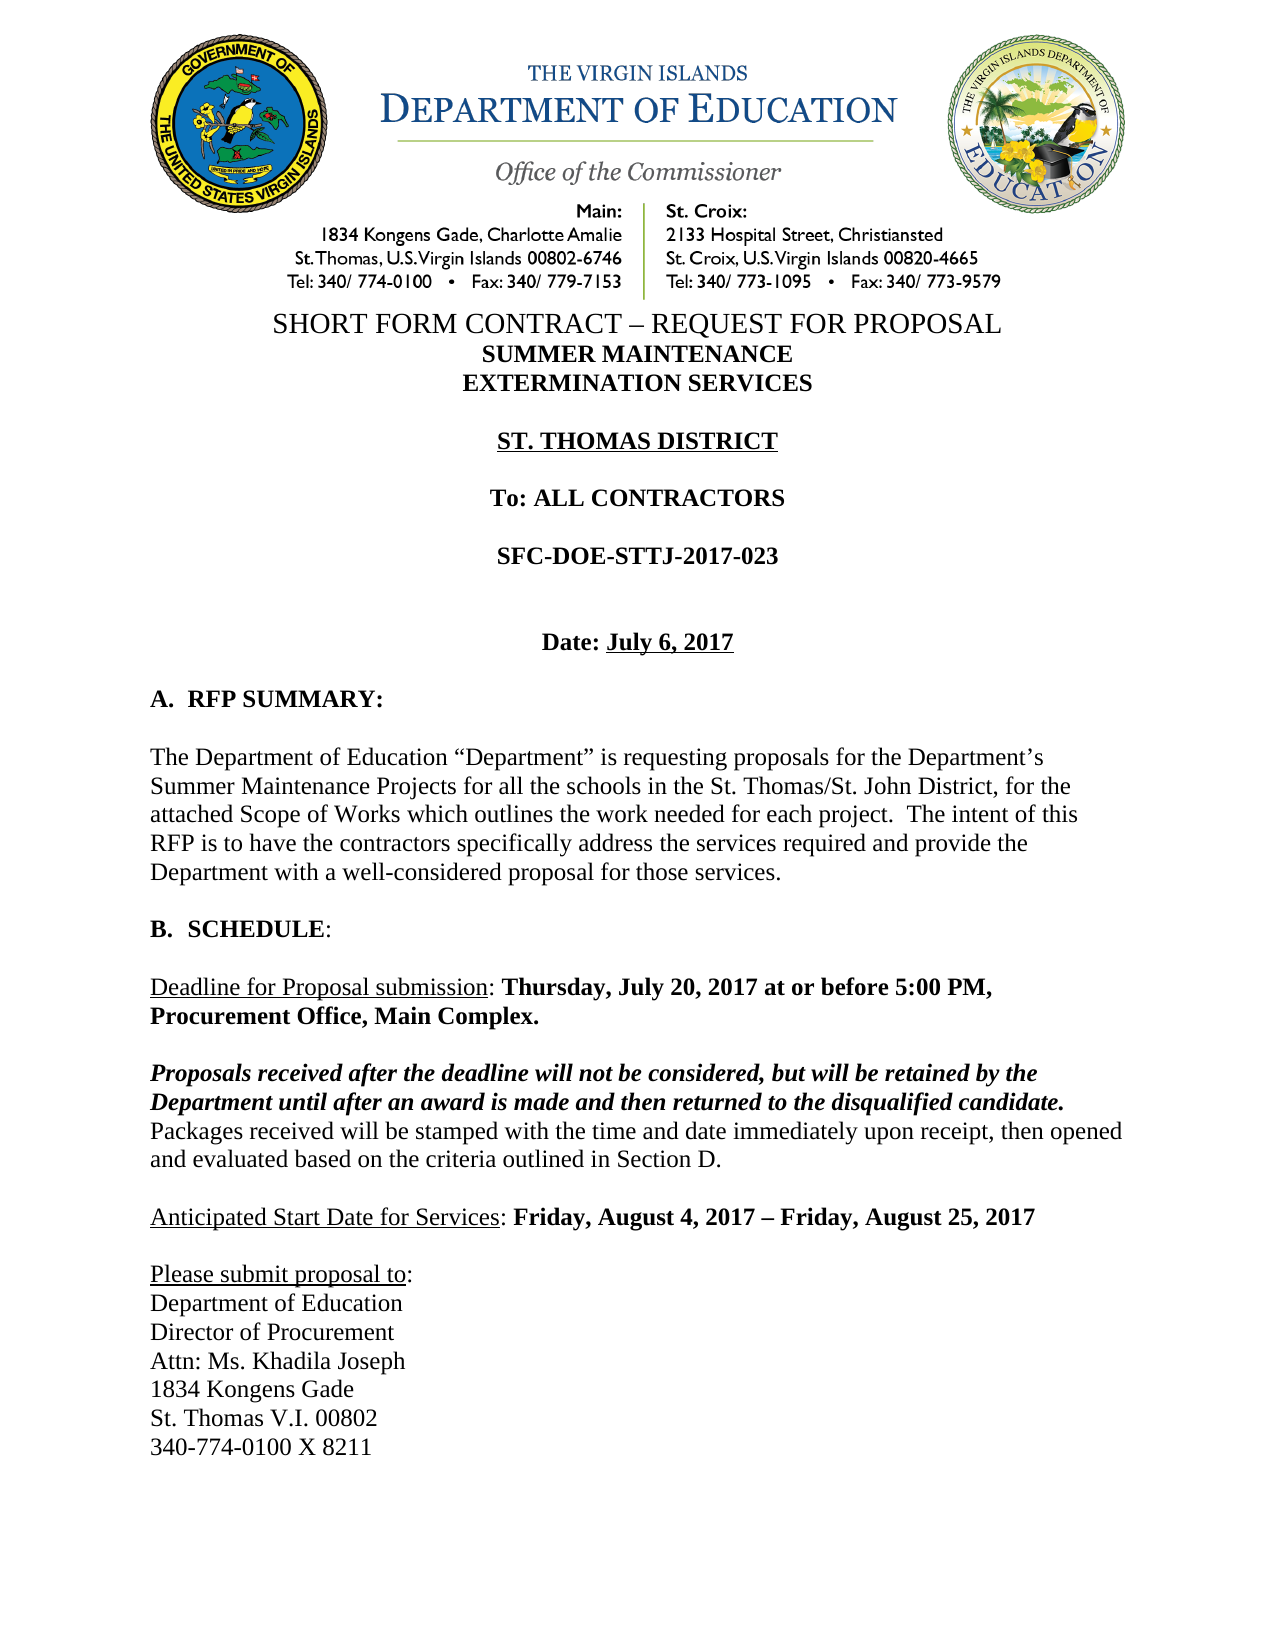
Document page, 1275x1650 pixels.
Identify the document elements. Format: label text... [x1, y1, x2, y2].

text Attn: Ms. Khadila Joseph [150, 1346, 1125, 1374]
text Please submit proposal to: [150, 1259, 1125, 1288]
list SCHEDULE: [150, 914, 1125, 943]
text Anticipated Start Date for Services: Friday, August 4, 2017 – Friday, August 25, 2017 [150, 1202, 1125, 1231]
text Date: July 6, 2017 [150, 627, 1125, 656]
text Proposals received after the deadline will not be considered, but will be retained by the Department until after an award is made and then returned to the disqualified candidate. [150, 1058, 1125, 1116]
text Thomas V.I. 00802 [150, 1403, 1125, 1432]
text 340-774-0100 X 8211 [150, 1432, 1125, 1461]
text The Department of Education “Department” is requesting proposals for the Department’s Summer Maintenance Projects for all the schools in the St. Thomas/St. John District, for the attached Scope of Works which outlines the work needed for each project. The intent of this RFP is to have the contractors specifically address the services required and provide the Department with a well-considered proposal for those services. [150, 742, 1125, 886]
text Deadline for Proposal submission: Thursday, July 20, 2017 at or before 5:00 PM, Procurement Office, Main Complex. [150, 972, 1125, 1029]
list RFP SUMMARY: [150, 684, 1125, 713]
text SUMMER MAINTENANCE [150, 339, 1125, 368]
text To: ALL CONTRACTORS [150, 483, 1125, 512]
text Packages received will be stamped with the time and date immediately upon receipt, then opened and evaluated based on the criteria outlined in Section D. [150, 1116, 1125, 1173]
picture [150, 34, 1125, 300]
text 1834 Kongens Gade [150, 1374, 1125, 1403]
text SFC-DOE-STTJ-2017-023 [150, 541, 1125, 569]
text Director of Procurement [150, 1317, 1125, 1346]
text EXTERMINATION SERVICES [150, 368, 1125, 397]
text Department of Education [150, 1288, 1125, 1317]
text ST. THOMAS DISTRICT [150, 426, 1125, 454]
text SHORT FORM CONTRACT – REQUEST FOR PROPOSAL [150, 306, 1125, 339]
